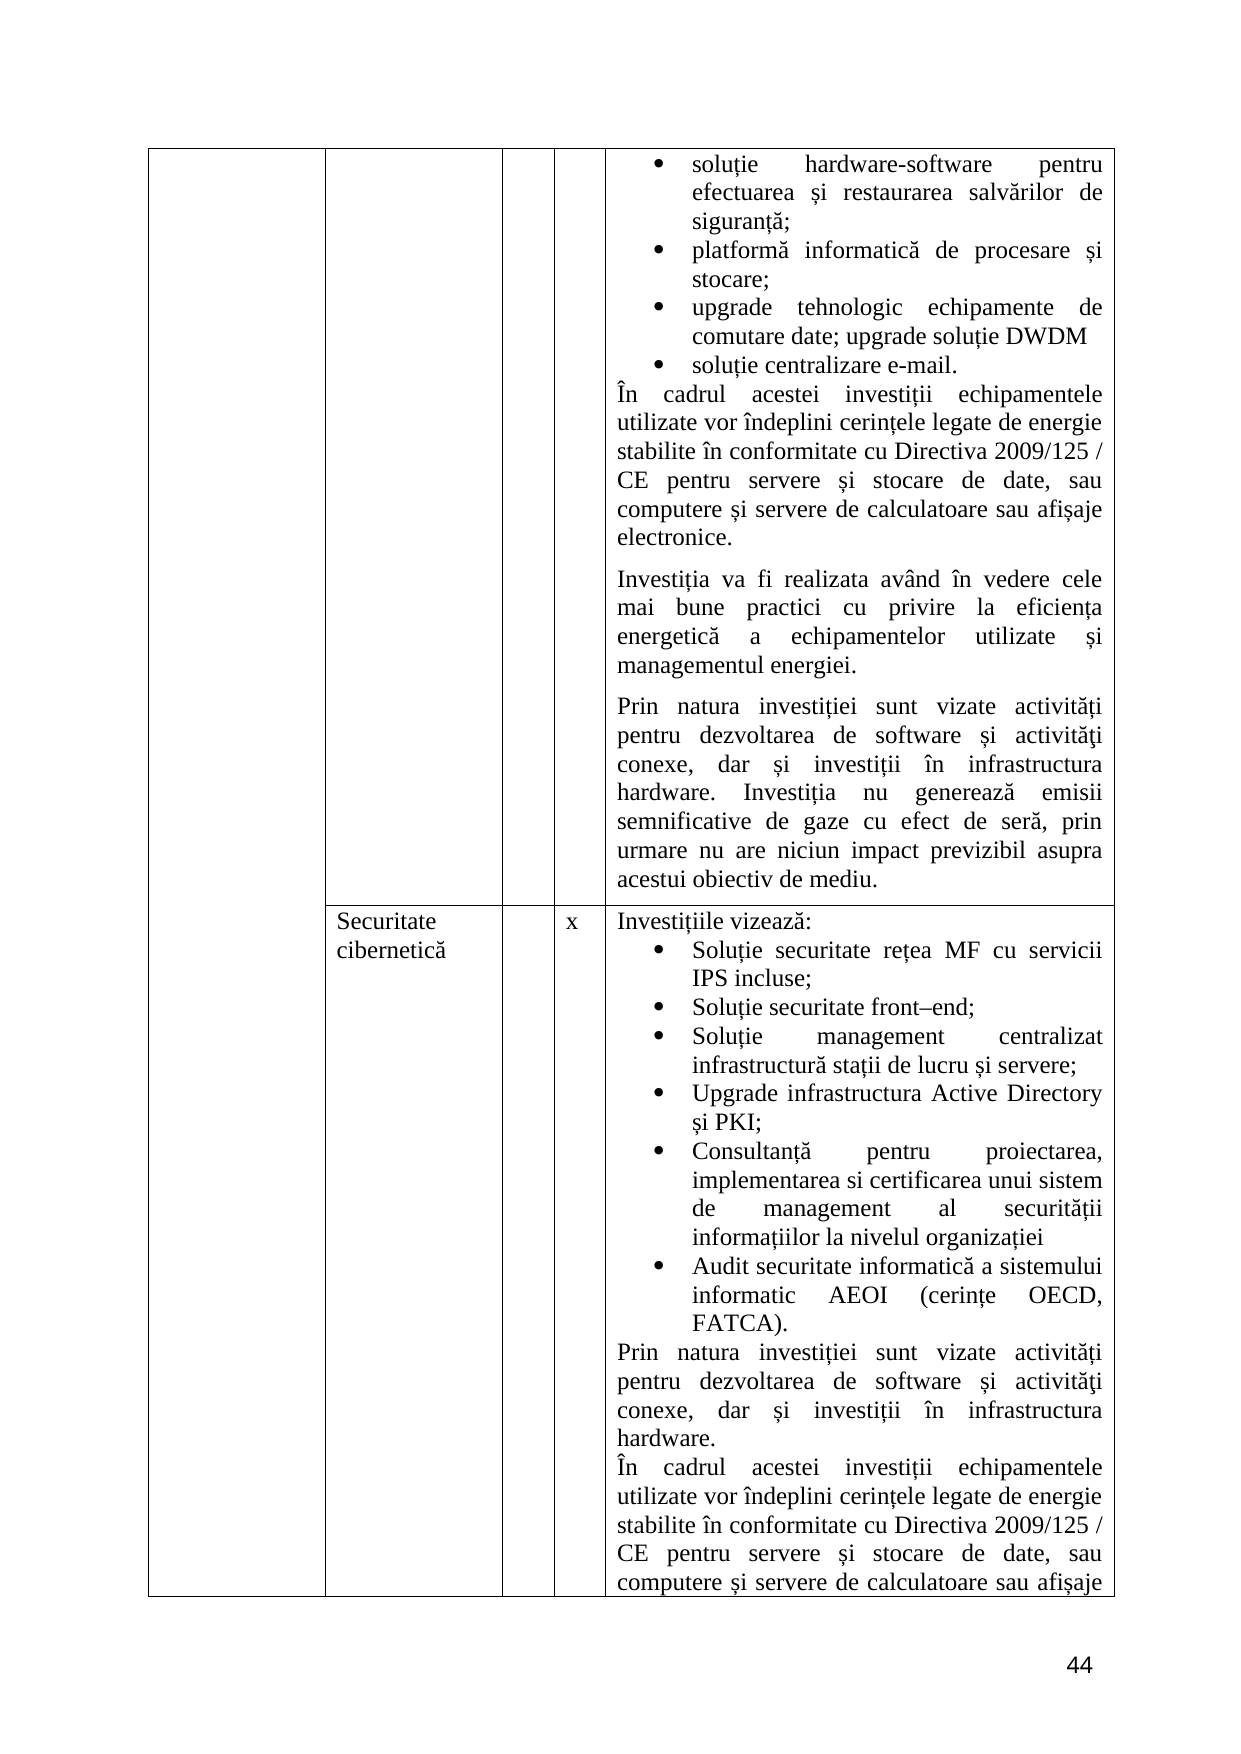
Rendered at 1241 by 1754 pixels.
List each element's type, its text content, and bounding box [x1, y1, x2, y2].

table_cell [606, 906, 1114, 1596]
table_cell x [555, 906, 605, 1596]
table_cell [326, 149, 502, 905]
table_cell x [555, 149, 605, 905]
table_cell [326, 906, 502, 1596]
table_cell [606, 149, 1114, 905]
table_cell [149, 149, 325, 1596]
table_cell [503, 149, 554, 905]
table_cell [503, 906, 554, 1596]
